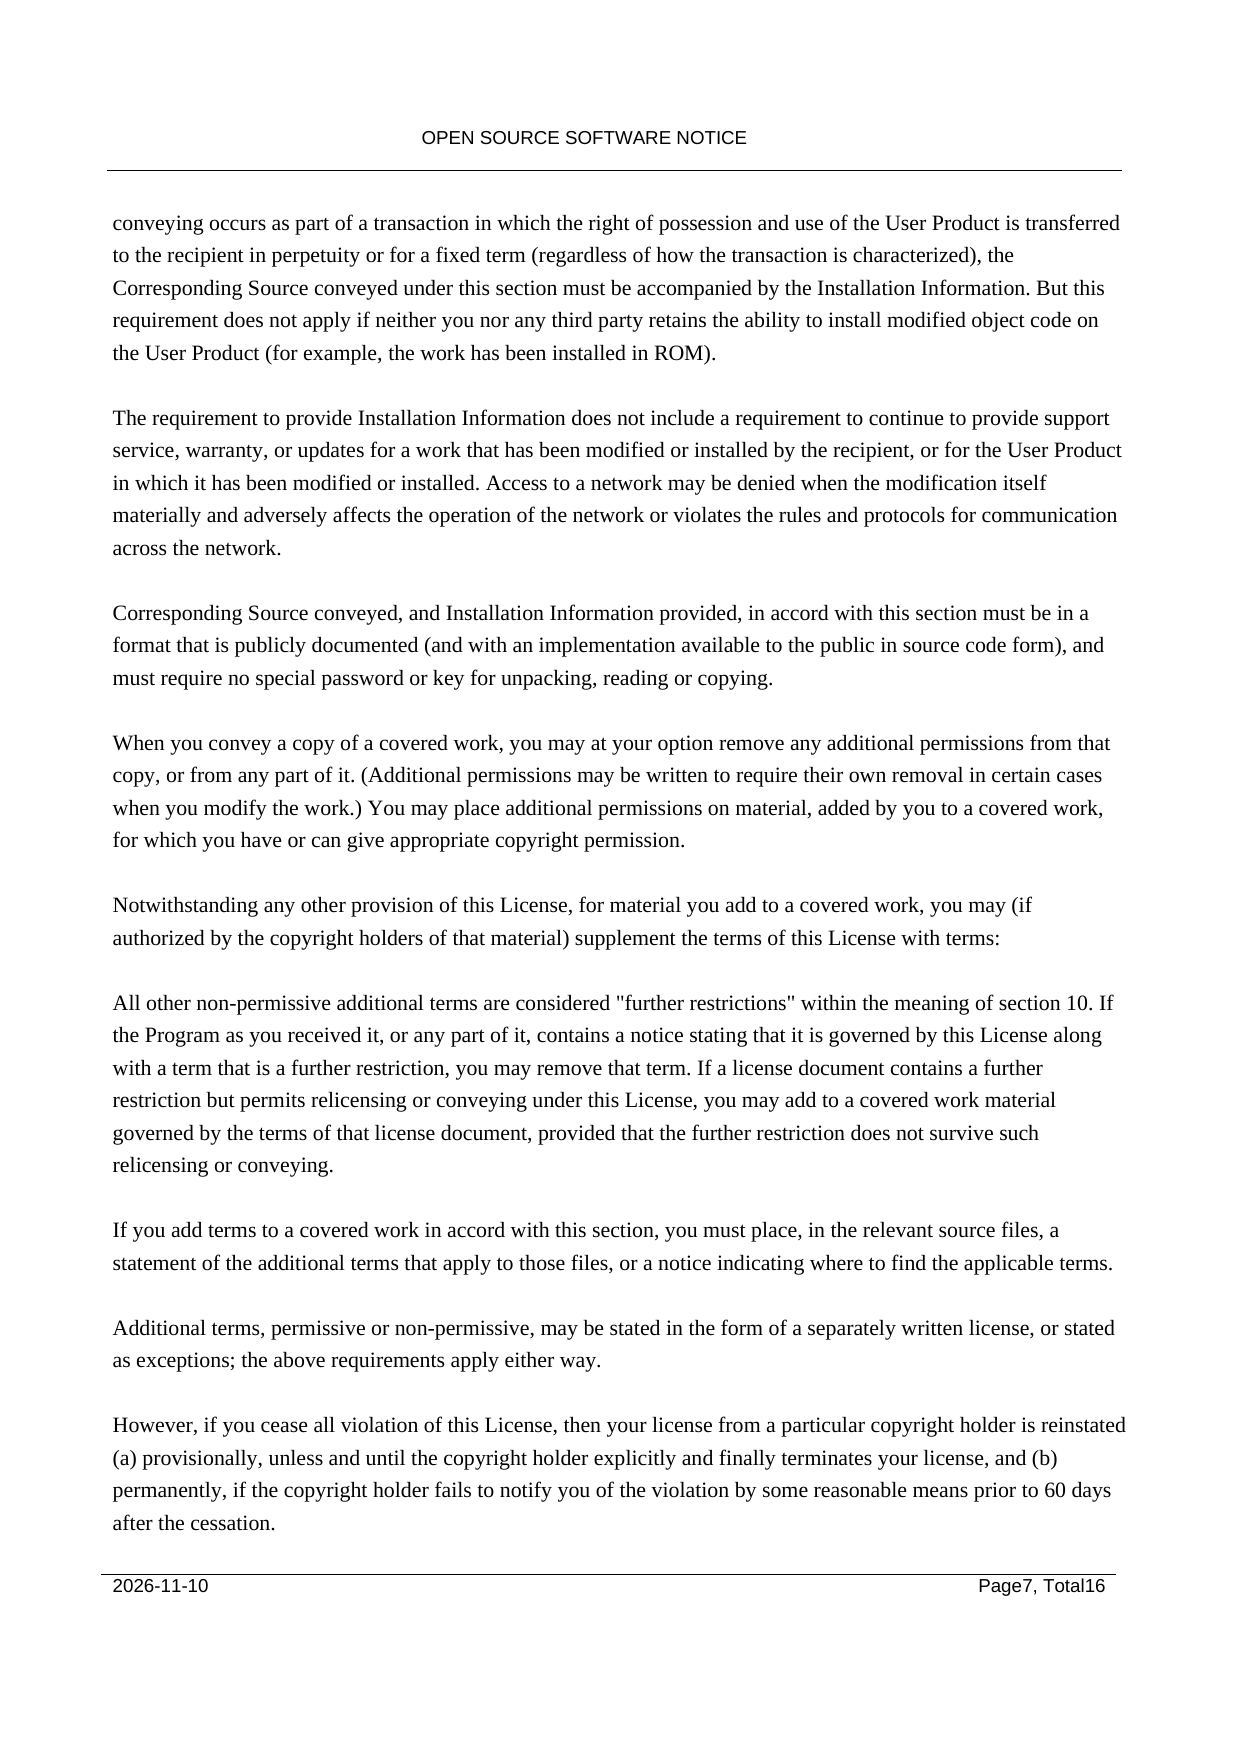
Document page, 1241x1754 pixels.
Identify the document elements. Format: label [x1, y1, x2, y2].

text [112, 206, 1128, 1539]
